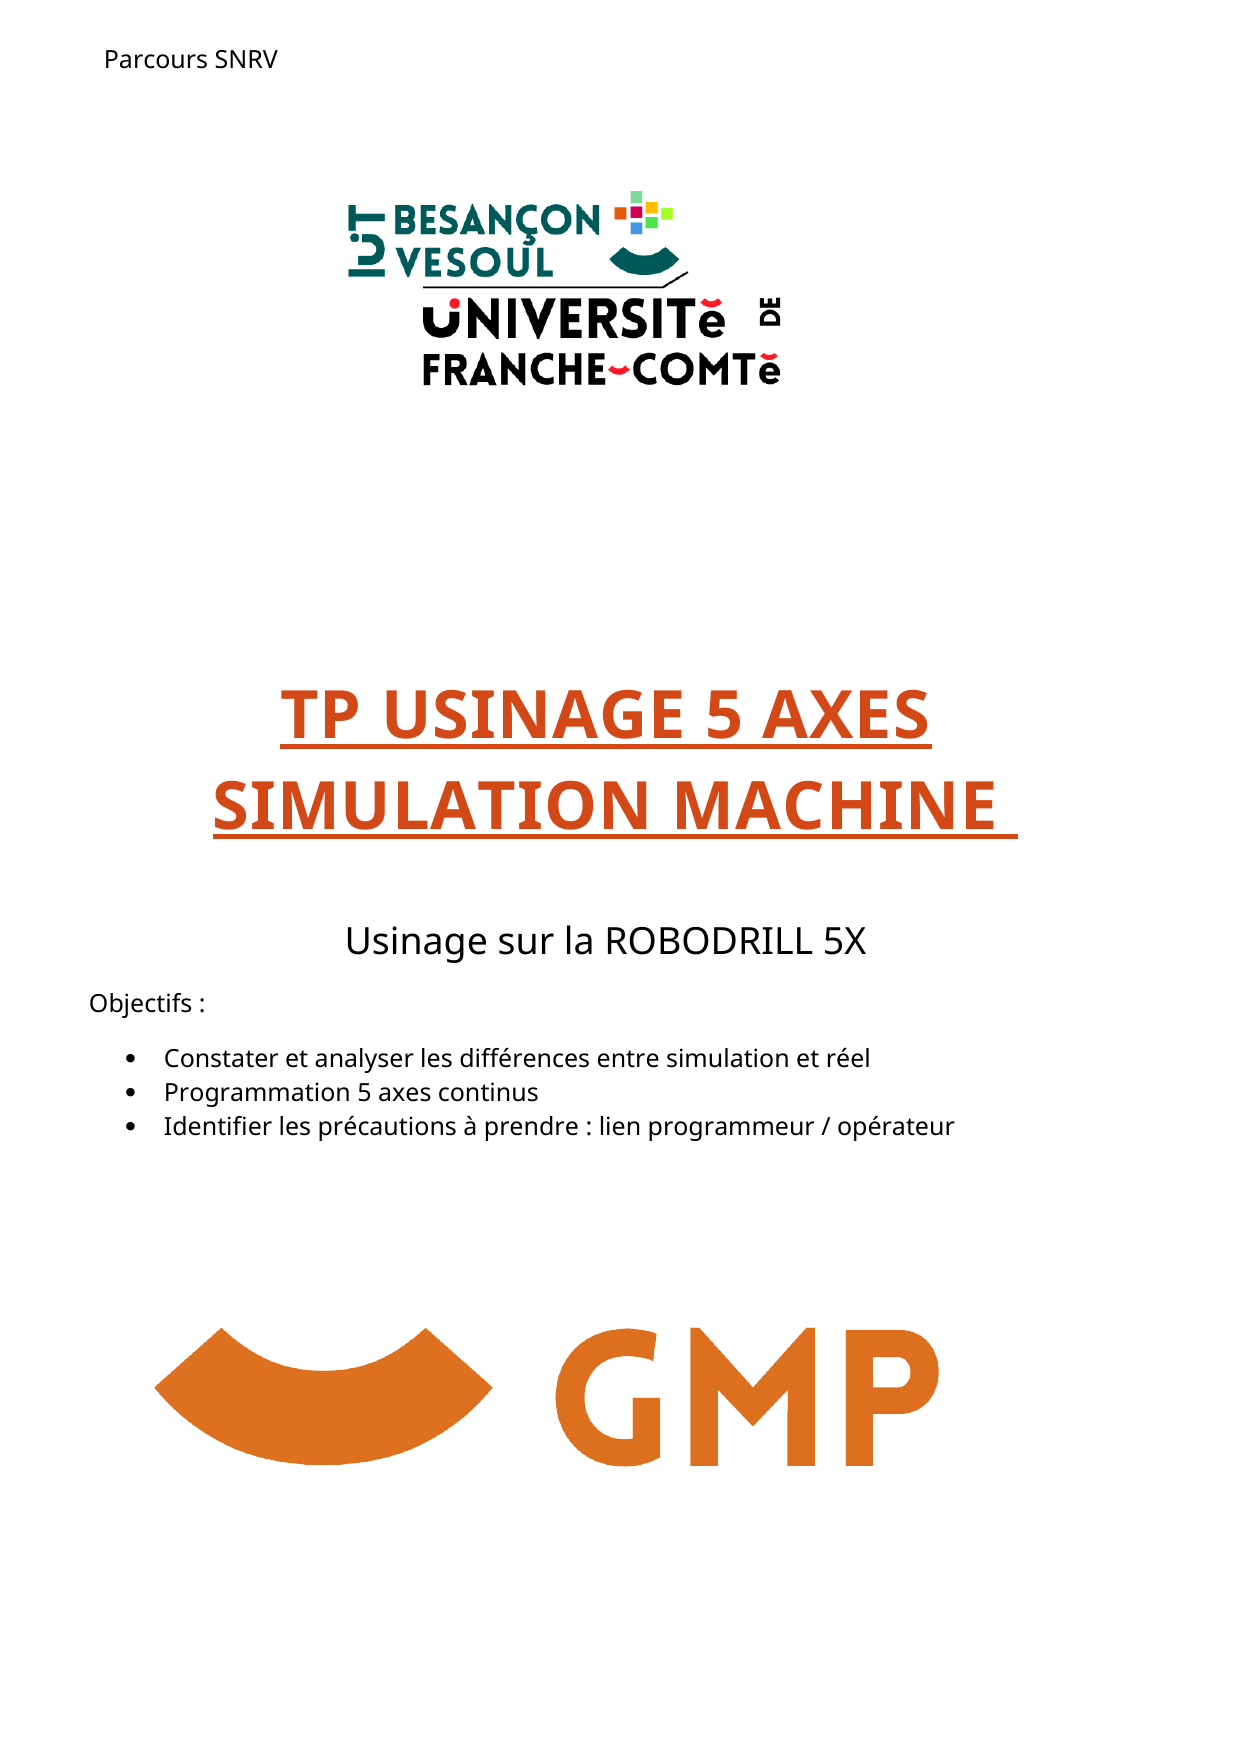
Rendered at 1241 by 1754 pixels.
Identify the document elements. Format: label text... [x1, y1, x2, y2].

text Objectifs : [89, 986, 1122, 1020]
list Programmation 5 axes continus [126, 1075, 1122, 1109]
text Usinage sur la ROBODRILL 5X [89, 914, 1122, 965]
list Identifier les précautions à prendre : lien programmeur / opérateur [126, 1109, 1122, 1143]
list Constater et analyser les différences entre simulation et réel [126, 1041, 1122, 1075]
title TP usinage 5 axes simulation machine [89, 667, 1122, 849]
picture [310, 155, 815, 421]
picture [131, 1300, 957, 1494]
